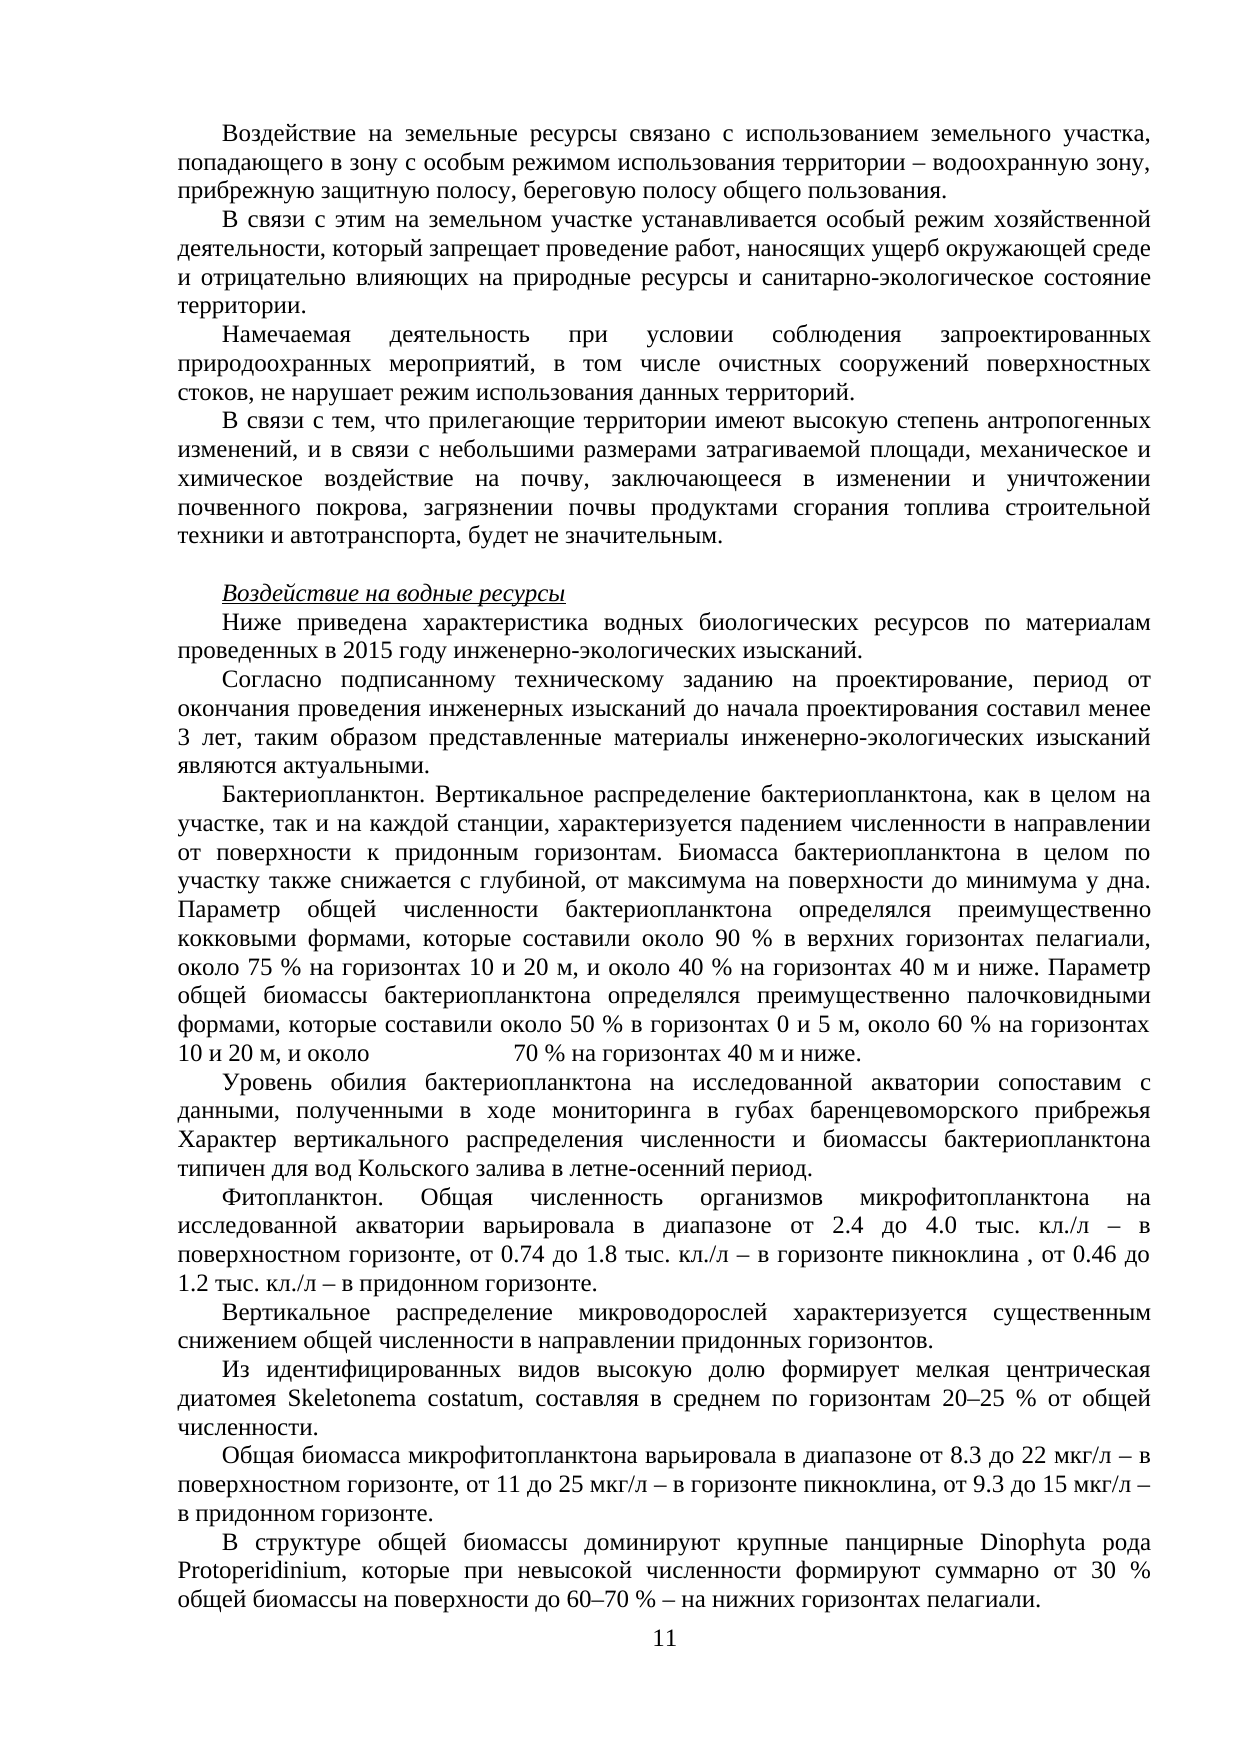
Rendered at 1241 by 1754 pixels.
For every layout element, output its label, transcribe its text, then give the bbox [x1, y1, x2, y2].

text В связи с этим на земельном участке устанавливается особый режим хозяйственной деятельности, который запрещает проведение работ, наносящих ущерб окружающей среде и отрицательно влияющих на природные ресурсы и санитарно-экологическое состояние территории. [177, 204, 1152, 319]
text В структуре общей биомассы доминируют крупные панцирные Dinophyta рода Protoperidinium, которые при невысокой численности формируют суммарно от 30 % общей биомассы на поверхности до 60–70 % – на нижних горизонтах пелагиали. [177, 1527, 1152, 1613]
text Воздействие на водные ресурсы [177, 578, 1152, 607]
text Общая биомасса микрофитопланктона варьировала в диапазоне от 8.3 до 22 мкг/л – в поверхностном горизонте, от 11 до 25 мкг/л – в горизонте пикноклина, от 9.3 до 15 мкг/л – в придонном горизонте. [177, 1441, 1152, 1527]
text В связи с тем, что прилегающие территории имеют высокую степень антропогенных изменений, и в связи с небольшими размерами затрагиваемой площади, механическое и химическое воздействие на почву, заключающееся в изменении и уничтожении почвенного покрова, загрязнении почвы продуктами сгорания топлива строительной техники и автотранспорта, будет не значительным. [177, 406, 1152, 549]
text Бактериопланктон. Вертикальное распределение бактериопланктона, как в целом на участке, так и на каждой станции, характеризуется падением численности в направлении от поверхности к придонным горизонтам. Биомасса бактериопланктона в целом по участку также снижается с глубиной, от максимума на поверхности до минимума у дна. Параметр общей численности бактериопланктона определялся преимущественно кокковыми формами, которые составили около 90 % в верхних горизонтах пелагиали, около 75 % на горизонтах 10 и 20 м, и около 40 % на горизонтах 40 м и ниже. Параметр общей биомассы бактериопланктона определялся преимущественно палочковидными формами, которые составили около 50 % в горизонтах 0 и 5 м, около 60 % на горизонтах 10 и 20 м, и около 70 % на горизонтах 40 м и ниже. [177, 779, 1152, 1067]
text Из идентифицированных видов высокую долю формирует мелкая центрическая диатомея Skeletonema costatum, составляя в среднем по горизонтам 20–25 % от общей численности. [177, 1354, 1152, 1441]
text Вертикальное распределение микроводорослей характеризуется существенным снижением общей численности в направлении придонных горизонтов. [177, 1297, 1152, 1354]
text Фитопланктон. Общая численность организмов микрофитопланктона на исследованной акватории варьировала в диапазоне от 2.4 до 4.0 тыс. кл./л – в поверхностном горизонте, от 0.74 до 1.8 тыс. кл./л – в горизонте пикноклина , от 0.46 до 1.2 тыс. кл./л – в придонном горизонте. [177, 1182, 1152, 1297]
text Согласно подписанному техническому заданию на проектирование, период от окончания проведения инженерных изысканий до начала проектирования составил менее 3 лет, таким образом представленные материалы инженерно-экологических изысканий являются актуальными. [177, 664, 1152, 779]
text Ниже приведена характеристика водных биологических ресурсов по материалам проведенных в 2015 году инженерно-экологических изысканий. [177, 607, 1152, 664]
text Уровень обилия бактериопланктона на исследованной акватории сопоставим с данными, полученными в ходе мониторинга в губах баренцевоморского прибрежья Характер вертикального распределения численности и биомассы бактериопланктона типичен для вод Кольского залива в летне-осенний период. [177, 1067, 1152, 1182]
text Намечаемая деятельность при условии соблюдения запроектированных природоохранных мероприятий, в том числе очистных сооружений поверхностных стоков, не нарушает режим использования данных территорий. [177, 319, 1152, 406]
text Воздействие на земельные ресурсы связано с использованием земельного участка, попадающего в зону с особым режимом использования территории – водоохранную зону, прибрежную защитную полосу, береговую полосу общего пользования. [177, 118, 1152, 204]
